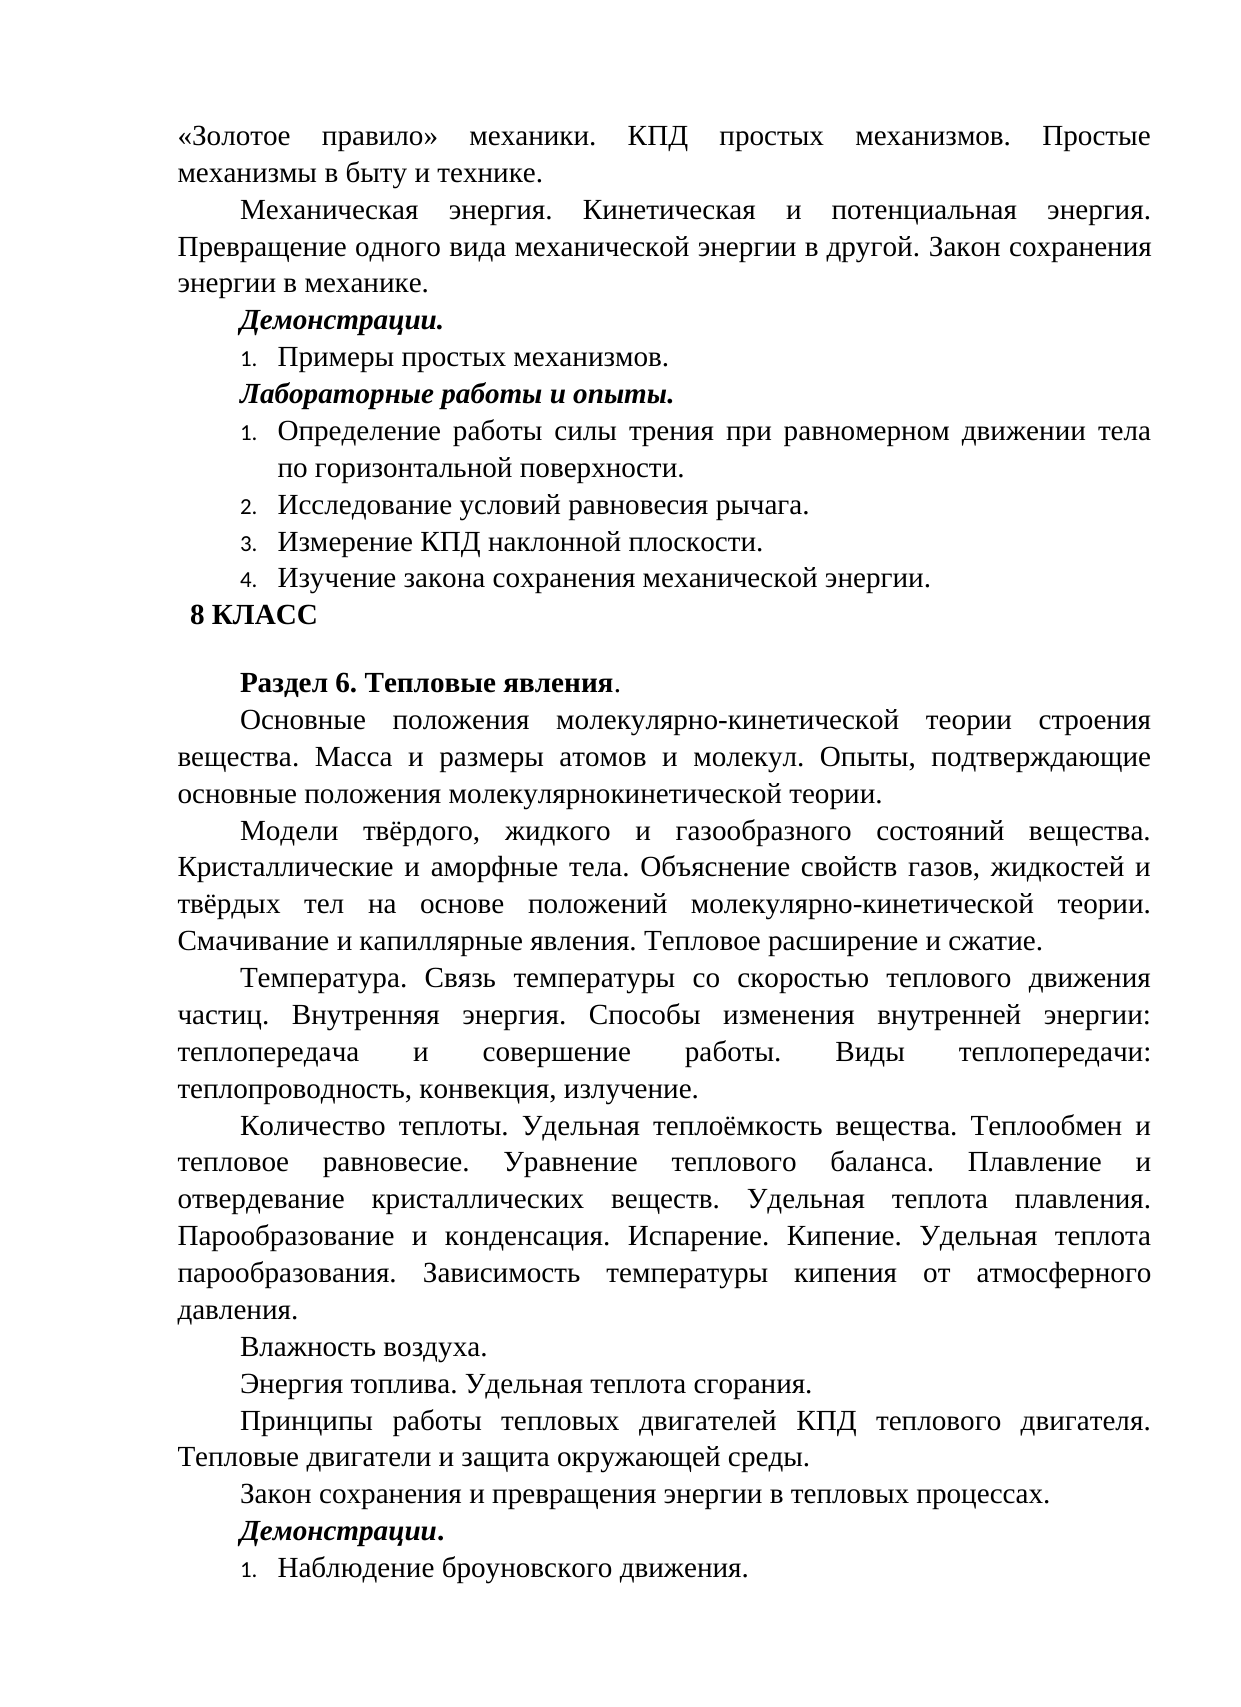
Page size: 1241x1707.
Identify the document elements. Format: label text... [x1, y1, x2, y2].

text Демонстрации. [177, 302, 1152, 336]
text Раздел 6. Тепловые явления. [177, 665, 1152, 699]
text Закон сохранения и превращения энергии в тепловых процессах. [177, 1476, 1152, 1510]
text Модели твёрдого, жидкого и газообразного состояний вещества. Кристаллические и аморфные тела. Объяснение свойств газов, жидкостей и твёрдых тел на основе положений молекулярно-кинетической теории. Смачивание и капиллярные явления. Тепловое расширение и сжатие. [177, 813, 1152, 957]
text Демонстрации. [177, 1513, 1152, 1547]
text Лабораторные работы и опыты. [177, 376, 1152, 410]
text Основные положения молекулярно-кинетической теории строения вещества. Масса и размеры атомов и молекул. Опыты, подтверждающие основные положения молекулярнокинетической теории. [177, 702, 1152, 809]
list Определение работы силы трения при равномерном движении тела по горизонтальной поверхности. [240, 413, 1152, 483]
text Энергия топлива. Удельная теплота сгорания. [177, 1366, 1152, 1399]
list Примеры простых механизмов. [240, 339, 1152, 373]
text Принципы работы тепловых двигателей КПД теплового двигателя. Тепловые двигатели и защита окружающей среды. [177, 1403, 1152, 1473]
text 8 КЛАСС [190, 597, 1152, 631]
list Исследование условий равновесия рычага. [240, 487, 1152, 520]
text Механическая энергия. Кинетическая и потенциальная энергия. Превращение одного вида механической энергии в другой. Закон сохранения энергии в механике. [177, 192, 1152, 299]
list Наблюдение броуновского движения. [240, 1550, 1152, 1584]
text Влажность воздуха. [177, 1329, 1152, 1362]
text Количество теплоты. Удельная теплоёмкость вещества. Теплообмен и тепловое равновесие. Уравнение теплового баланса. Плавление и отвердевание кристаллических веществ. Удельная теплота плавления. Парообразование и конденсация. Испарение. Кипение. Удельная теплота парообразования. Зависимость температуры кипения от атмосферного давления. [177, 1108, 1152, 1326]
text Температура. Связь температуры со скоростью теплового движения частиц. Внутренняя энергия. Способы изменения внутренней энергии: теплопередача и совершение работы. Виды теплопередачи: теплопроводность, конвекция, излучение. [177, 960, 1152, 1104]
list Изучение закона сохранения механической энергии. [240, 561, 1152, 594]
list Измерение КПД наклонной плоскости. [240, 524, 1152, 557]
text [177, 118, 1152, 188]
